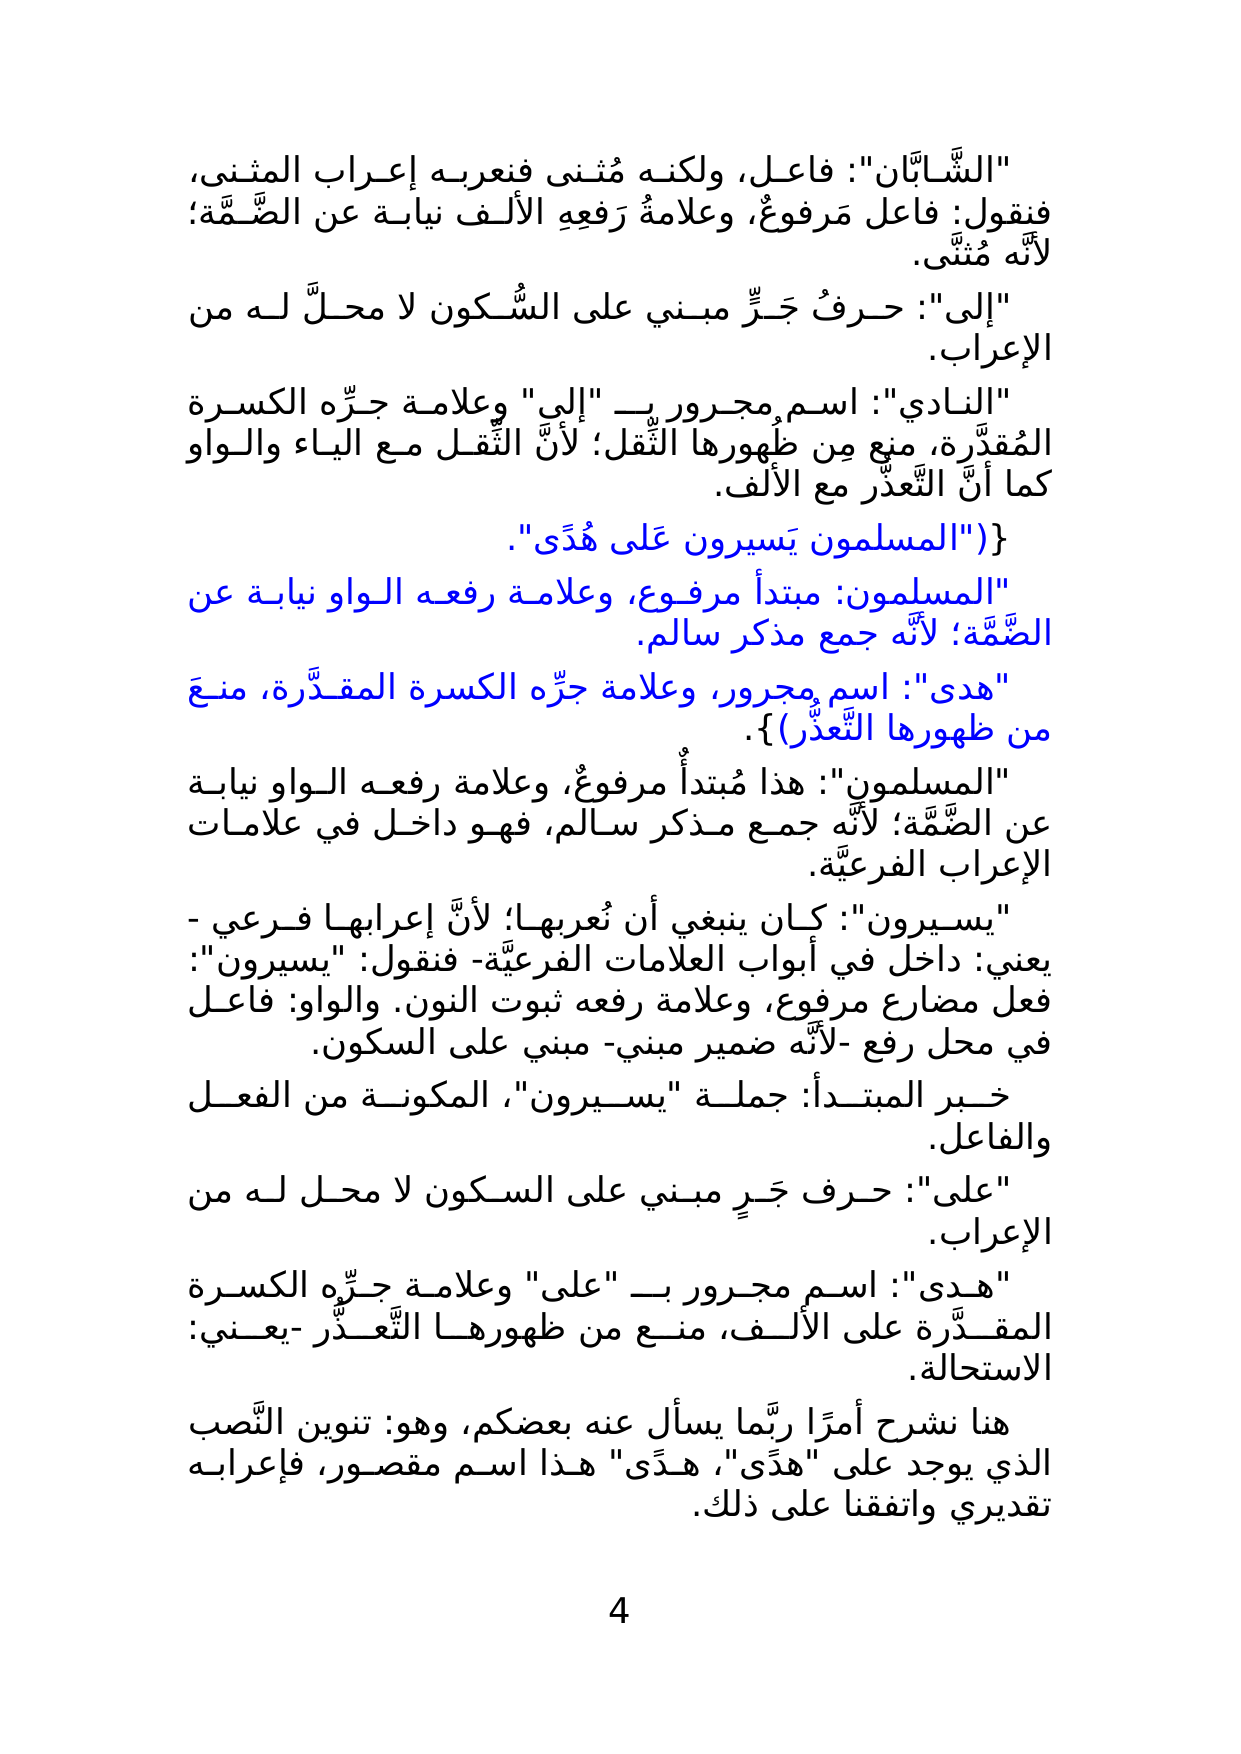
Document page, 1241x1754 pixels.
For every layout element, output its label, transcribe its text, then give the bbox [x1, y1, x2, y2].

text "إلى": حرفُ جَرٍّ مبني على السُّكون لا محلَّ له من الإعراب. [187, 286, 1053, 369]
text خبر المبتدأ: جملة "يسيرون"، المكونة من الفعل والفاعل. [187, 1075, 1053, 1157]
text "الشَّابَّان": فاعل، ولكنه مُثنى فنعربه إعراب المثنى، فنقول: فاعل مَرفوعٌ، وعلامةُ رَفعِهِ الألف نيابة عن الضَّمَّة؛ لأنَّه مُثنَّى. [187, 150, 1053, 274]
text "هدى": اسم مجرور، وعلامة جرِّه الكسرة المقدَّرة، منعَ من ظهورها التَّعذُّر)}. [187, 666, 1053, 749]
text "هدى": اسم مجرور بــ "على" وعلامة جرِّه الكسرة المقدَّرة على الألف، منع من ظهورها التَّعذُّر -يعني: الاستحالة. [187, 1265, 1053, 1389]
text "المسلمون: مبتدأ مرفوع، وعلامة رفعه الواو نيابة عن الضَّمَّة؛ لأنَّه جمع مذكر سالم. [187, 571, 1053, 654]
text "يسيرون": كان ينبغي أن نُعربها؛ لأنَّ إعرابها فرعي -يعني: داخل في أبواب العلامات الفرعيَّة- فنقول: "يسيرون": فعل مضارع مرفوع، وعلامة رفعه ثبوت النون. والواو: فاعل في محل رفع -لأنَّه ضمير مبني- مبني على السكون. [187, 897, 1053, 1062]
text "المسلمون": هذا مُبتدأٌ مرفوعٌ، وعلامة رفعه الواو نيابة عن الضَّمَّة؛ لأنَّه جمع مذكر سالم، فهو داخل في علامات الإعراب الفرعيَّة. [187, 761, 1053, 885]
text "على": حرف جَرٍ مبني على السكون لا محل له من الإعراب. [187, 1170, 1053, 1252]
text "النادي": اسم مجرور بــ "إلى" وعلامة جرِّه الكسرة المُقدَّرة، منع مِن ظُهورها الثِّقل؛ لأنَّ الثِّقل مع الياء والواو كما أنَّ التَّعذُّر مع الألف. [187, 381, 1053, 505]
text هنا نشرح أمرًا ربَّما يسأل عنه بعضكم، وهو: تنوين النَّصب الذي يوجد على "هدًى"، هدًى" هذا اسم مقصور، فإعرابه تقديري واتفقنا على ذلك. [187, 1401, 1053, 1525]
text {("المسلمون يَسيرون عَلى هُدًى". [187, 517, 1053, 559]
